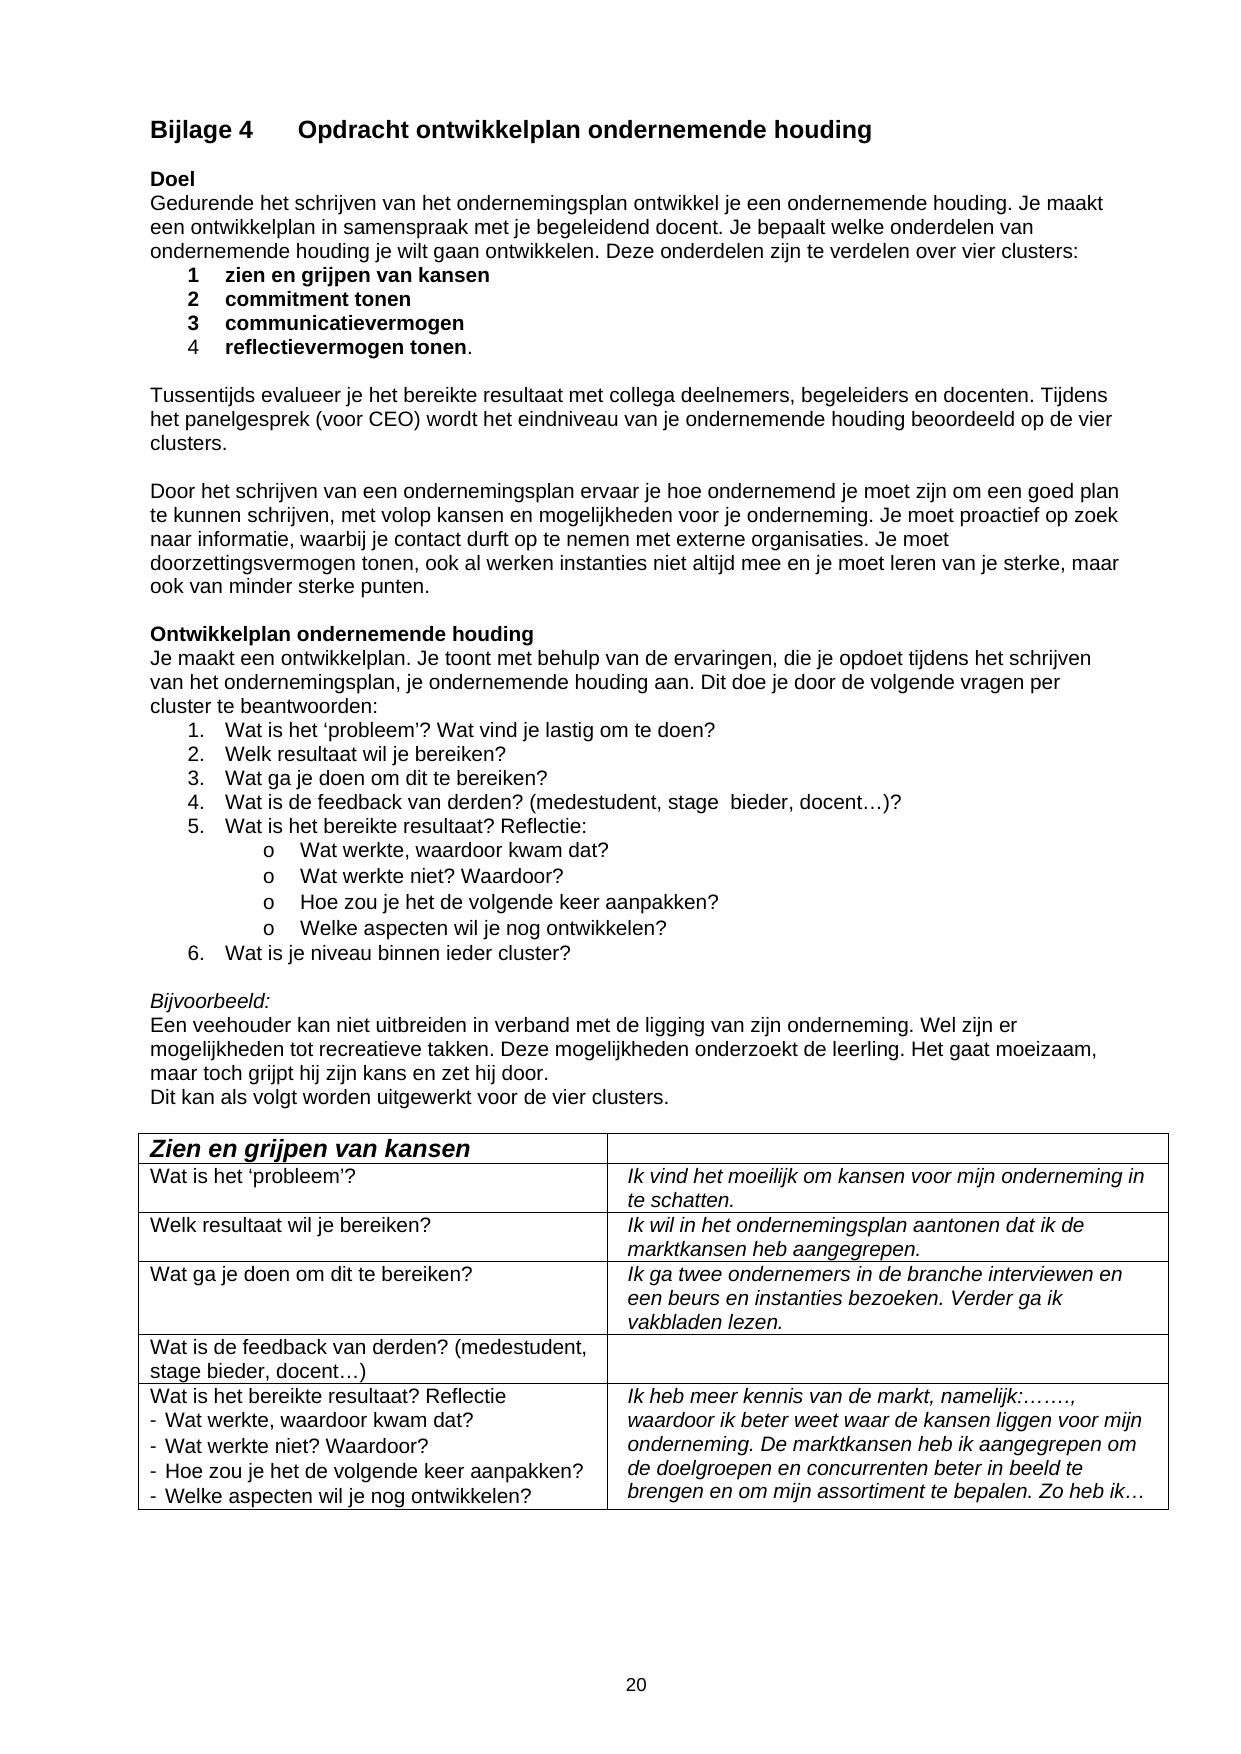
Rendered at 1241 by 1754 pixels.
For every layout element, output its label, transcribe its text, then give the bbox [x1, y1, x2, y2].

text Bijvoorbeeld: [150, 989, 1122, 1013]
list communicatievermogen [187, 311, 1122, 335]
list reflectievermogen tonen. [187, 335, 1122, 359]
table_cell Ik ga twee ondernemers in de branche interviewen en een beurs en instanties bezoeken. Verder ga ik vakbladen lezen. [608, 1262, 1168, 1333]
table_header [608, 1134, 1168, 1163]
table_header Zien en grijpen van kansen [139, 1134, 607, 1163]
list Wat is het ‘probleem’? Wat vind je lastig om te doen? [187, 718, 1122, 742]
text Bijlage 4 Opdracht ontwikkelplan ondernemende houding [150, 118, 1122, 143]
table_cell Welk resultaat wil je bereiken? [139, 1213, 607, 1261]
text Gedurende het schrijven van het ondernemingsplan ontwikkel je een ondernemende houding. Je maakt een ontwikkelplan in samenspraak met je begeleidend docent. Je bepaalt welke onderdelen van ondernemende houding je wilt gaan ontwikkelen. Deze onderdelen zijn te verdelen over vier clusters: [150, 191, 1122, 263]
text Ontwikkelplan ondernemende houding [150, 622, 1122, 646]
text Je maakt een ontwikkelplan. Je toont met behulp van de ervaringen, die je opdoet tijdens het schrijven van het ondernemingsplan, je ondernemende houding aan. Dit doe je door de volgende vragen per cluster te beantwoorden: [150, 646, 1122, 718]
list Wat is het bereikte resultaat? Reflectie: [187, 814, 1122, 838]
list Welk resultaat wil je bereiken? [187, 742, 1122, 766]
table_cell Ik wil in het ondernemingsplan aantonen dat ik de marktkansen heb aangegrepen. [608, 1213, 1168, 1261]
list Wat werkte, waardoor kwam dat? [262, 838, 1122, 864]
text Door het schrijven van een ondernemingsplan ervaar je hoe ondernemend je moet zijn om een goed plan te kunnen schrijven, met volop kansen en mogelijkheden voor je onderneming. Je moet proactief op zoek naar informatie, waarbij je contact durft op te nemen met externe organisaties. Je moet doorzettingsvermogen tonen, ook al werken instanties niet altijd mee en je moet leren van je sterke, maar ook van minder sterke punten. [150, 478, 1122, 598]
list Wat ga je doen om dit te bereiken? [187, 766, 1122, 790]
list commitment tonen [187, 287, 1122, 311]
text Dit kan als volgt worden uitgewerkt voor de vier clusters. [150, 1085, 1122, 1109]
list zien en grijpen van kansen [187, 263, 1122, 287]
list Hoe zou je het de volgende keer aanpakken? [262, 889, 1122, 915]
table_cell Ik vind het moeilijk om kansen voor mijn onderneming in te schatten. [608, 1164, 1168, 1212]
table_cell Wat ga je doen om dit te bereiken? [139, 1262, 607, 1333]
table_cell Ik heb meer kennis van de markt, namelijk:……., waardoor ik beter weet waar de kansen liggen voor mijn onderneming. De marktkansen heb ik aangegrepen om de doelgroepen en concurrenten beter in beeld te brengen en om mijn assortiment te bepalen. Zo heb ik… [608, 1384, 1168, 1509]
table_cell [608, 1335, 1168, 1382]
text Doel [150, 167, 1122, 191]
table_cell Wat is het ‘probleem’? [139, 1164, 607, 1212]
text Een veehouder kan niet uitbreiden in verband met de ligging van zijn onderneming. Wel zijn er mogelijkheden tot recreatieve takken. Deze mogelijkheden onderzoekt de leerling. Het gaat moeizaam, maar toch grijpt hij zijn kans en zet hij door. [150, 1013, 1122, 1085]
list Welke aspecten wil je nog ontwikkelen? [262, 915, 1122, 941]
table_cell Wat is het bereikte resultaat? Reflectie Wat werkte, waardoor kwam dat? Wat werkte niet? Waardoor? Hoe zou je het de volgende keer aanpakken? Welke aspecten wil je nog ontwikkelen? [139, 1384, 607, 1509]
list Wat werkte niet? Waardoor? [262, 864, 1122, 889]
list Wat is de feedback van derden? (medestudent, stage bieder, docent…)? [187, 790, 1122, 814]
text Tussentijds evalueer je het bereikte resultaat met collega deelnemers, begeleiders en docenten. Tijdens het panelgesprek (voor CEO) wordt het eindniveau van je ondernemende houding beoordeeld op de vier clusters. [150, 383, 1122, 454]
list Wat is je niveau binnen ieder cluster? [187, 941, 1122, 965]
table_cell Wat is de feedback van derden? (medestudent, stage bieder, docent…) [139, 1335, 607, 1382]
